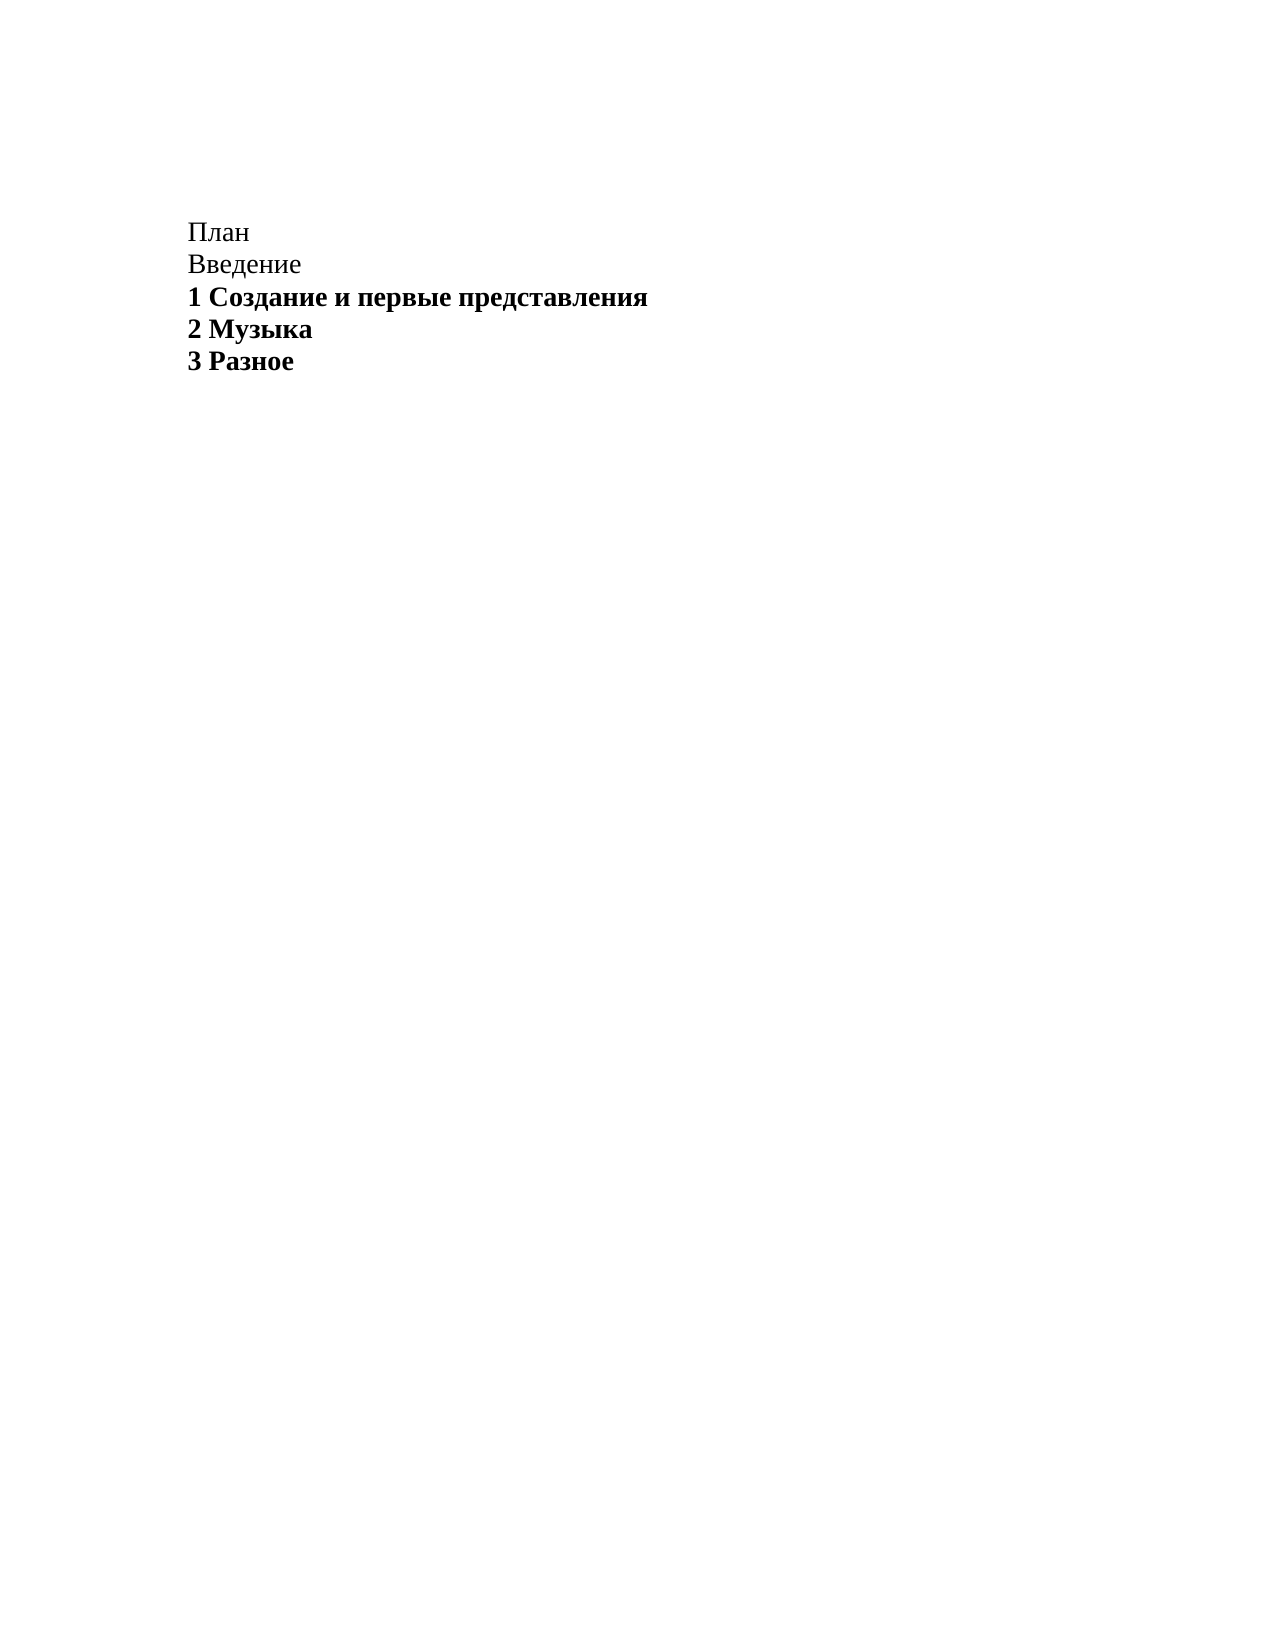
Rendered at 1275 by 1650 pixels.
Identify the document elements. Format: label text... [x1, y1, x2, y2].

text План Введение 1 Создание и первые представления 2 Музыка 3 Разное [187, 150, 1087, 474]
